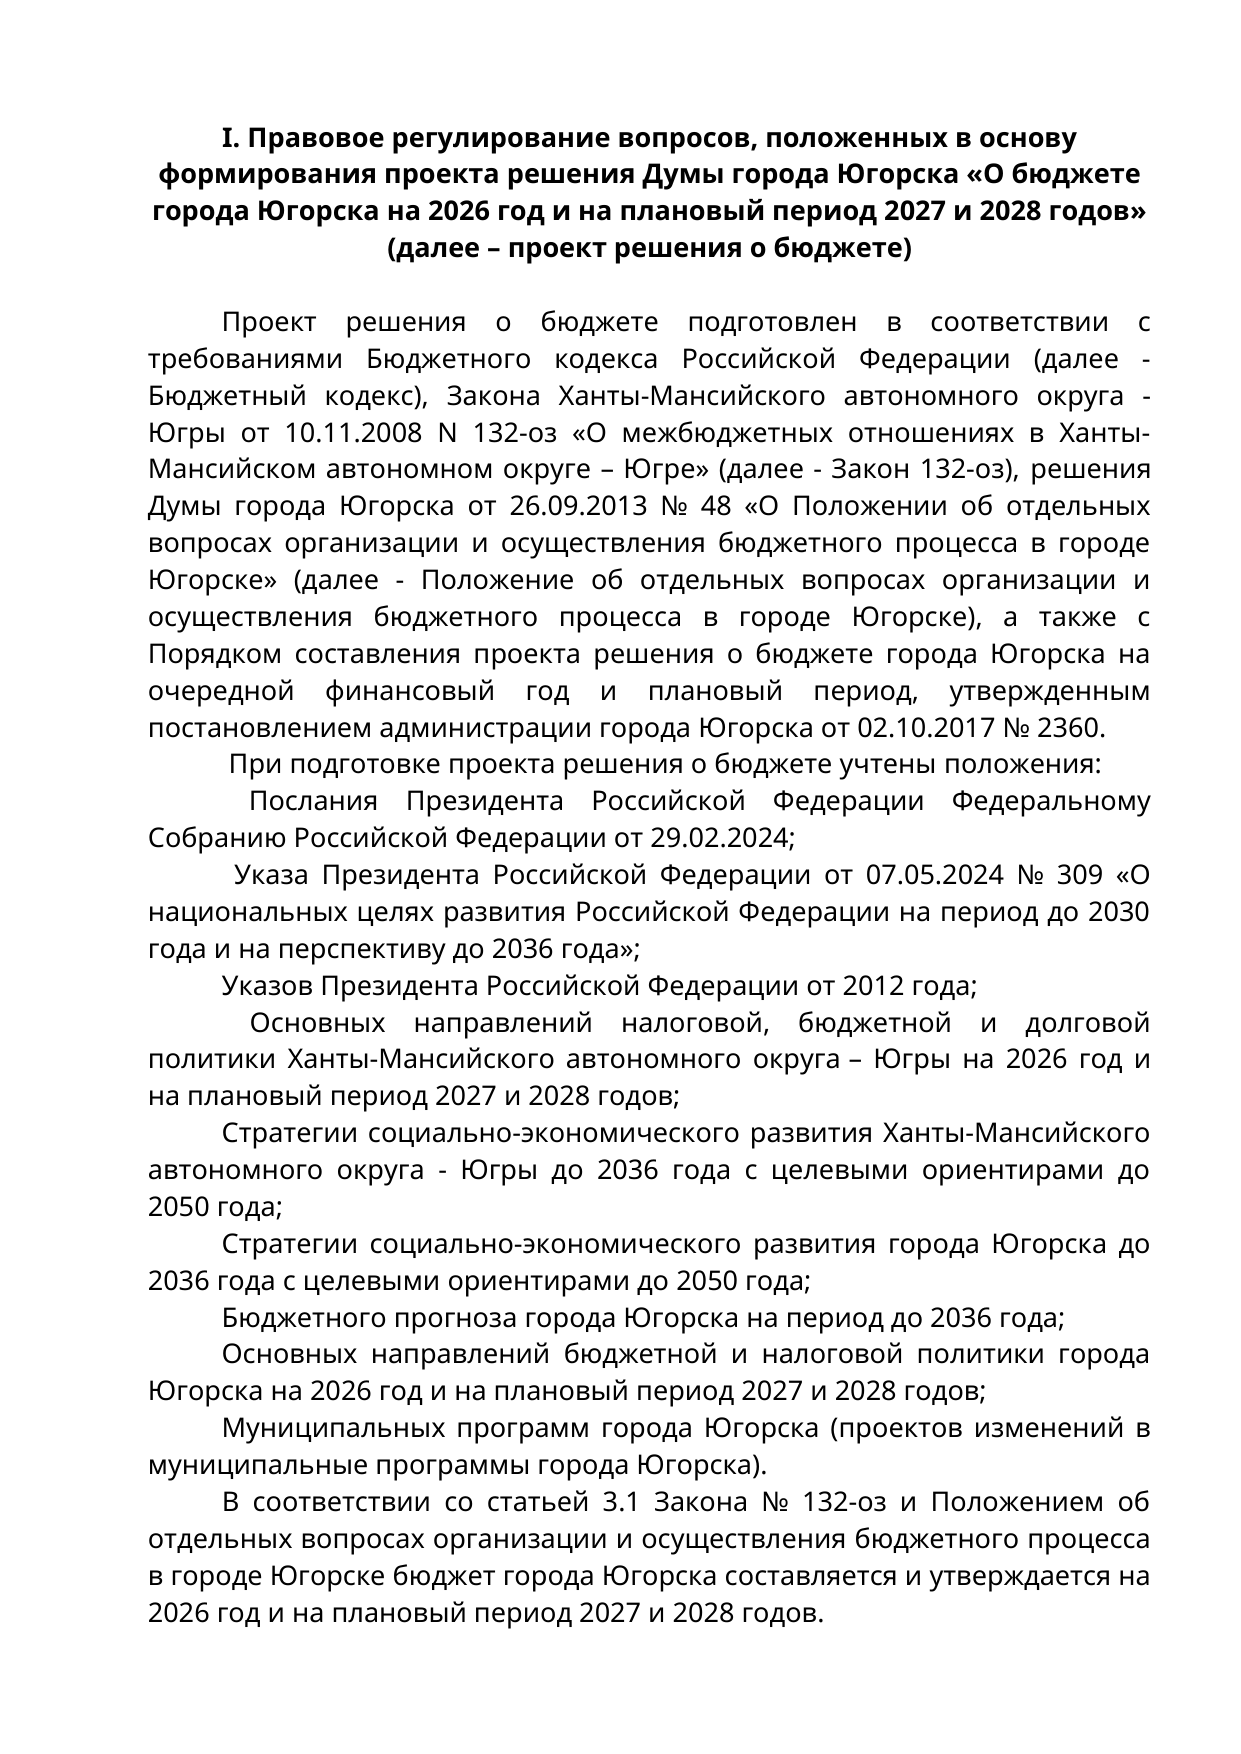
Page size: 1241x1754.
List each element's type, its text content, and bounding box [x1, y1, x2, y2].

text Указов Президента Российской Федерации от 2012 года; [148, 966, 1152, 1003]
text Стратегии социально-экономического развития Ханты-Мансийского автономного округа - Югры до 2036 года с целевыми ориентирами до 2050 года; [148, 1114, 1152, 1224]
subtitle Проект решения о бюджете подготовлен в соответствии с требованиями Бюджетного кодекса Российской Федерации (далее - Бюджетный кодекс), Закона Ханты-Мансийского автономного округа - Югры от 10.11.2008 N 132-оз «О межбюджетных отношениях в Ханты-Мансийском автономном округе – Югре» (далее - Закон 132-оз), решения Думы города Югорска от 26.09.2013 № 48 «О Положении об отдельных вопросах организации и осуществления бюджетного процесса в городе Югорске» (далее - Положение об отдельных вопросах организации и осуществления бюджетного процесса в городе Югорске), а также с Порядком составления проекта решения о бюджете города Югорска на очередной финансовый год и плановый период, утвержденным постановлением администрации города Югорска от 02.10.2017 № 2360. [148, 302, 1152, 745]
text Основных направлений бюджетной и налоговой политики города Югорска на 2026 год и на плановый период 2027 и 2028 годов; [148, 1335, 1152, 1409]
text Послания Президента Российской Федерации Федеральному Собранию Российской Федерации от 29.02.2024; [148, 782, 1152, 856]
text Основных направлений налоговой, бюджетной и долговой политики Ханты-Мансийского автономного округа – Югры на 2026 год и на плановый период 2027 и 2028 годов; [148, 1003, 1152, 1114]
text При подготовке проекта решения о бюджете учтены положения: [148, 745, 1152, 782]
text I. Правовое регулирование вопросов, положенных в основу формирования проекта решения Думы города Югорска «О бюджете города Югорска на 2026 год и на плановый период 2027 и 2028 годов» (далее – проект решения о бюджете) [148, 118, 1152, 266]
text В соответствии со статьей 3.1 Закона № 132-оз и Положением об отдельных вопросах организации и осуществления бюджетного процесса в городе Югорске бюджет города Югорска составляется и утверждается на 2026 год и на плановый период 2027 и 2028 годов. [148, 1482, 1152, 1630]
text Бюджетного прогноза города Югорска на период до 2036 года; [148, 1298, 1152, 1335]
text Указа Президента Российской Федерации от 07.05.2024 № 309 «О национальных целях развития Российской Федерации на период до 2030 года и на перспективу до 2036 года»; [148, 856, 1152, 966]
text Стратегии социально-экономического развития города Югорска до 2036 года с целевыми ориентирами до 2050 года; [148, 1224, 1152, 1298]
text Муниципальных программ города Югорска (проектов изменений в муниципальные программы города Югорска). [148, 1409, 1152, 1482]
